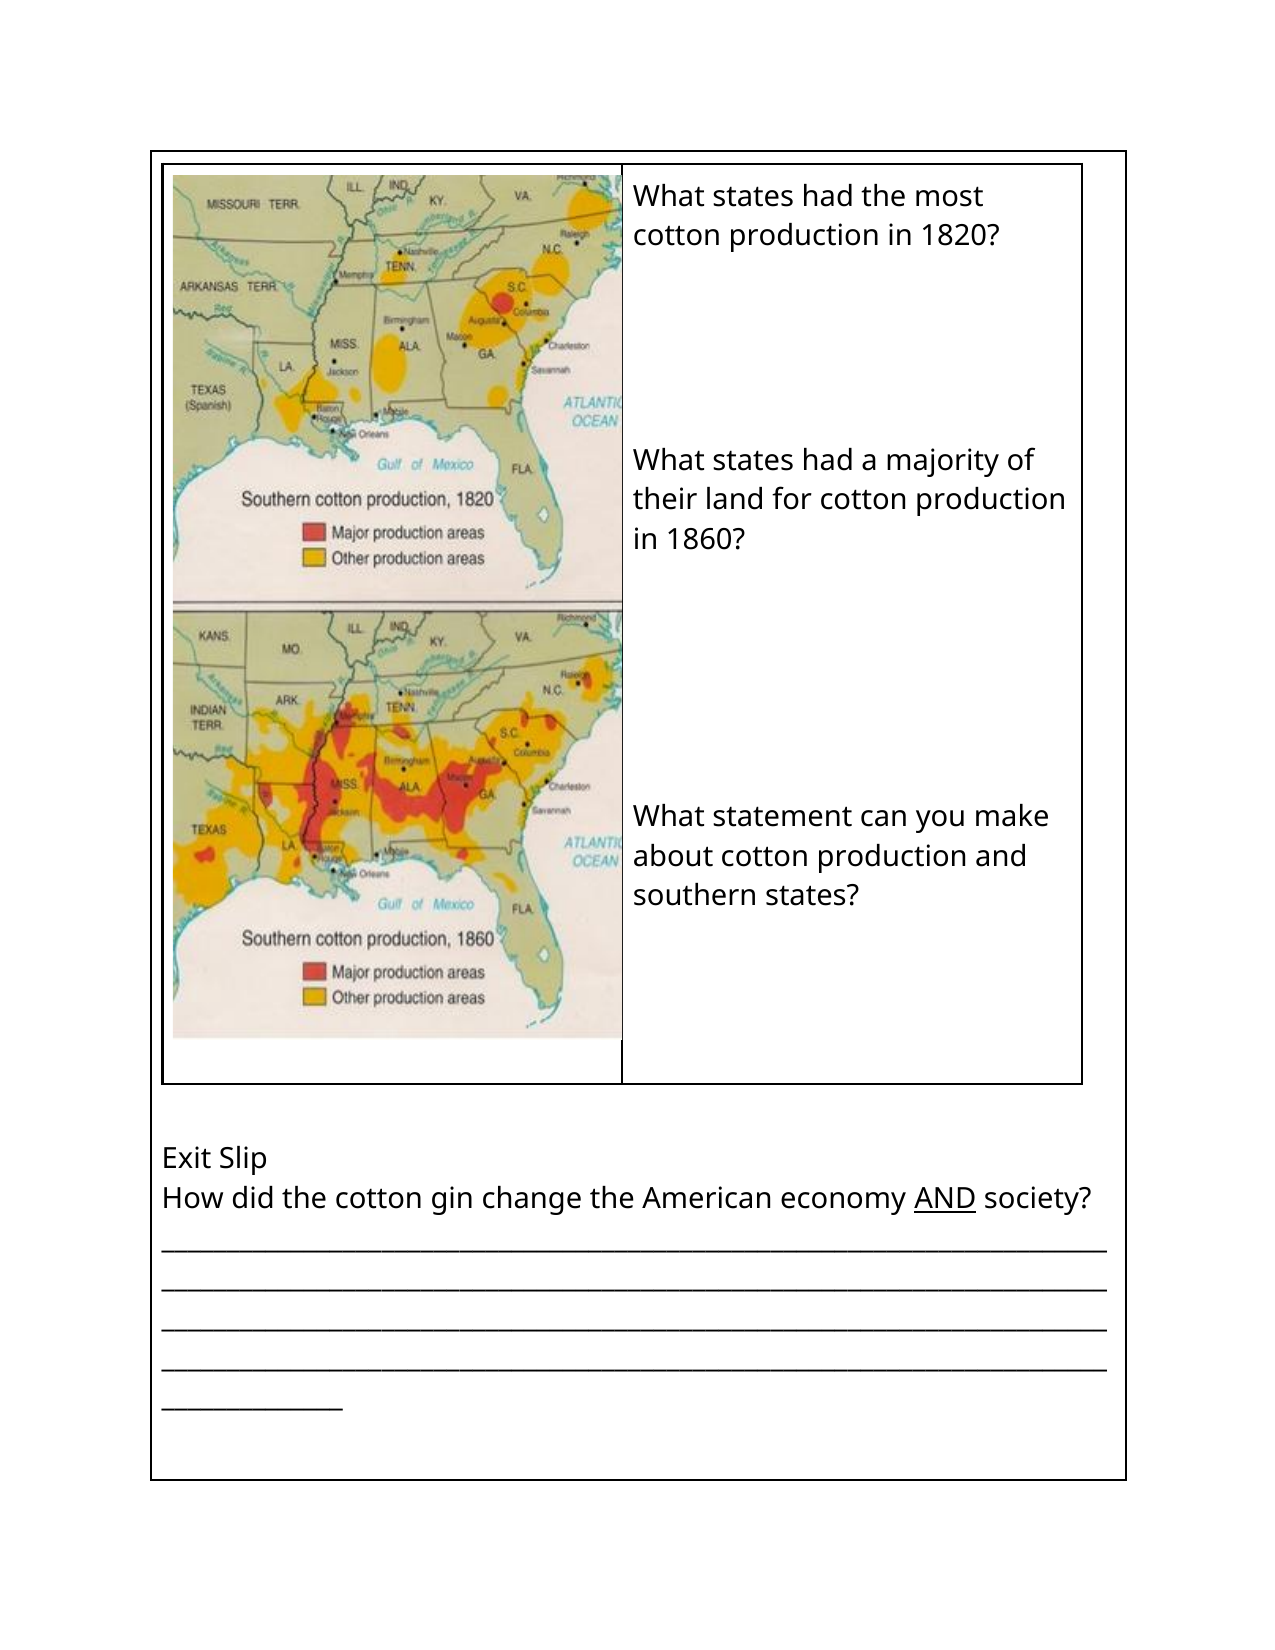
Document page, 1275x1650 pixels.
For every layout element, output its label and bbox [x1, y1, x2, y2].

picture [172, 175, 623, 1040]
table_cell [152, 152, 1125, 1478]
